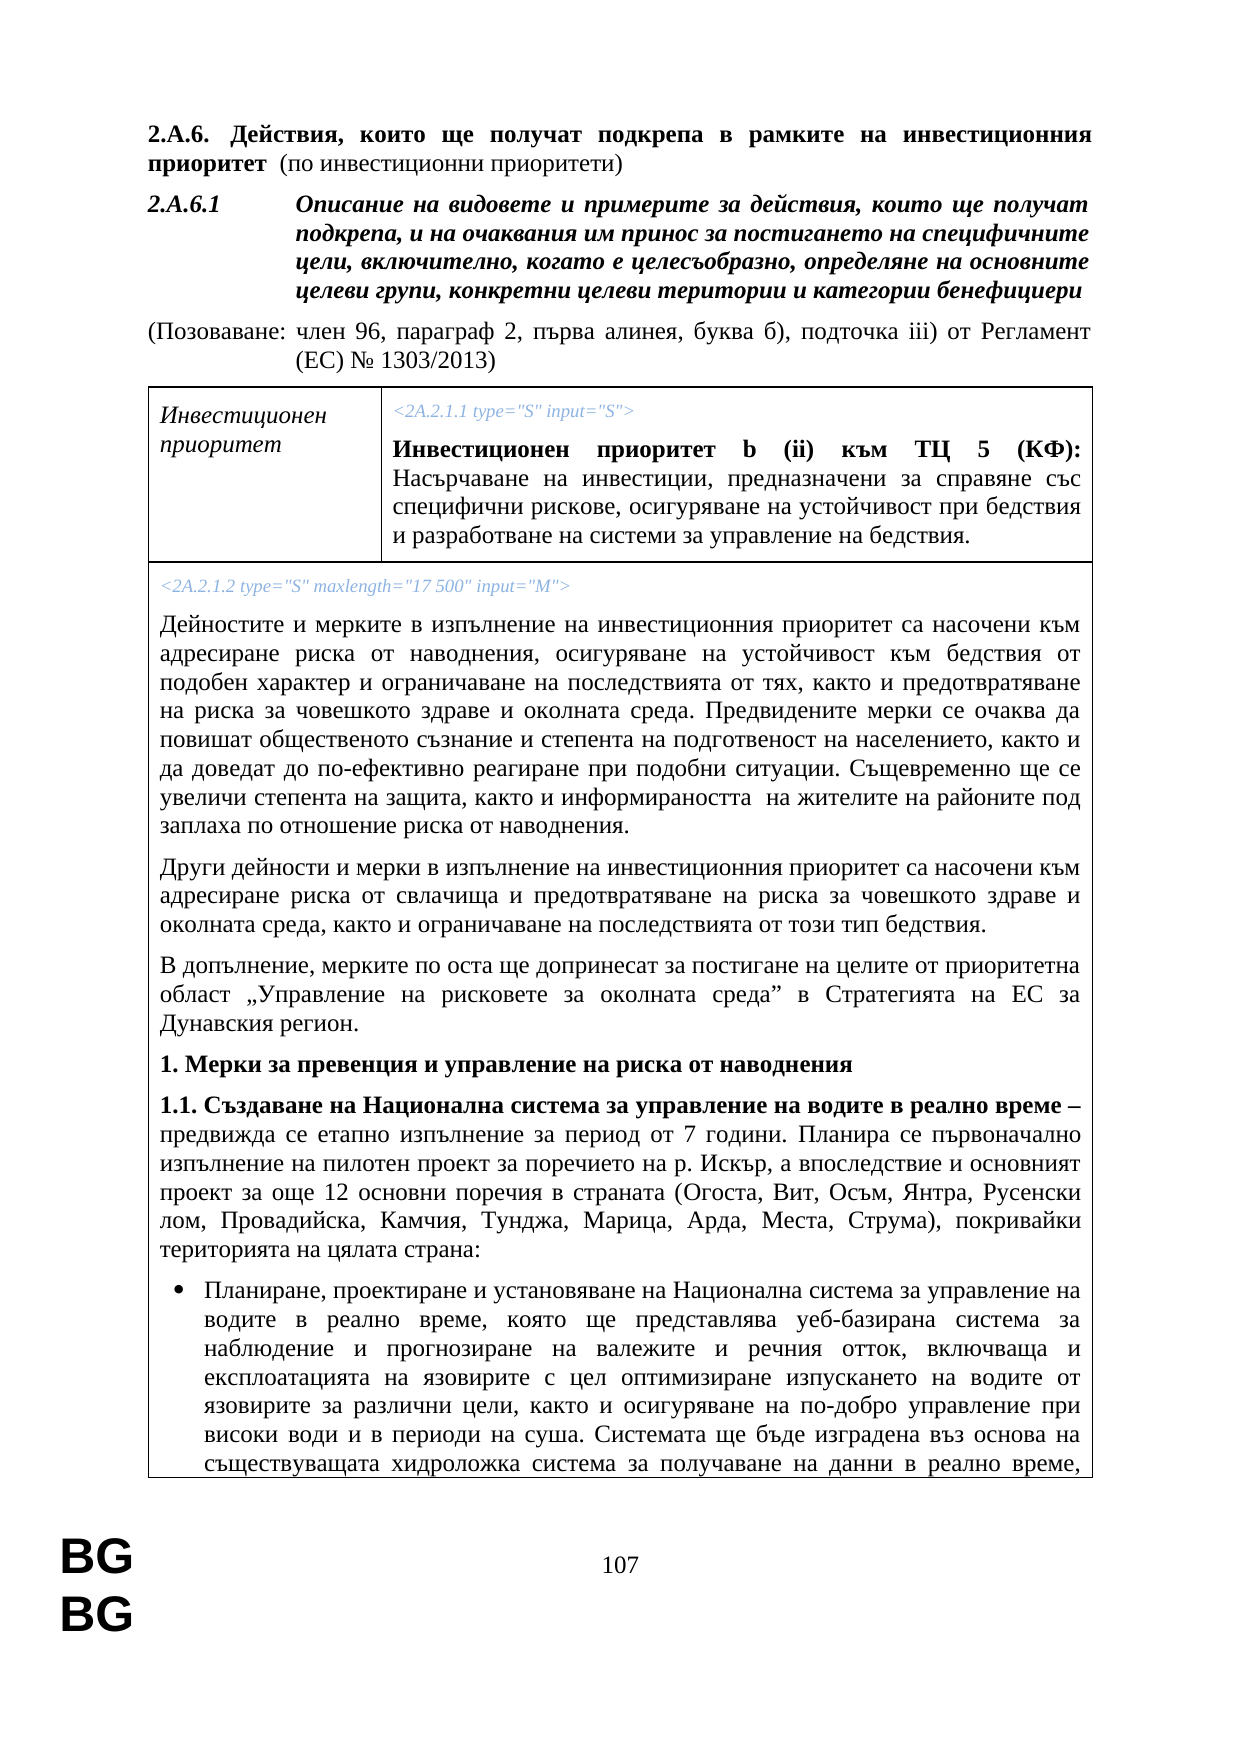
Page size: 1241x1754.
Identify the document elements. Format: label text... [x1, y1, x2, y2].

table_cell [149, 563, 1092, 1477]
table_header Инвестиционен приоритет [149, 388, 381, 561]
subtitle 2.А.6.1 Описание на видовете и примерите за действия, които ще получат подкрепа, и на очаквания им принос за постигането на специфичните цели, включително, когато е целесъобразно, определяне на основните целеви групи, конкретни целеви територии и категории бенефициери [148, 189, 1092, 304]
text 2.А.6. Действия, които ще получат подкрепа в рамките на инвестиционния приоритет (по инвестиционни приоритети) [148, 119, 1092, 176]
subtitle (Позоваване: член 96, параграф 2, първа алинея, буква б), подточка iii) от Регламент (EС) № 1303/2013) [148, 316, 1092, 374]
table_header <2A.2.1.1 type="S" input="S"> Инвестиционен приоритет b (ii) към ТЦ 5 (КФ): Насърчаване на инвестиции, предназначени за справяне със специфични рискове, осигуряване на устойчивост при бедствия и разработване на системи за управление на бедствия. [382, 388, 1092, 561]
